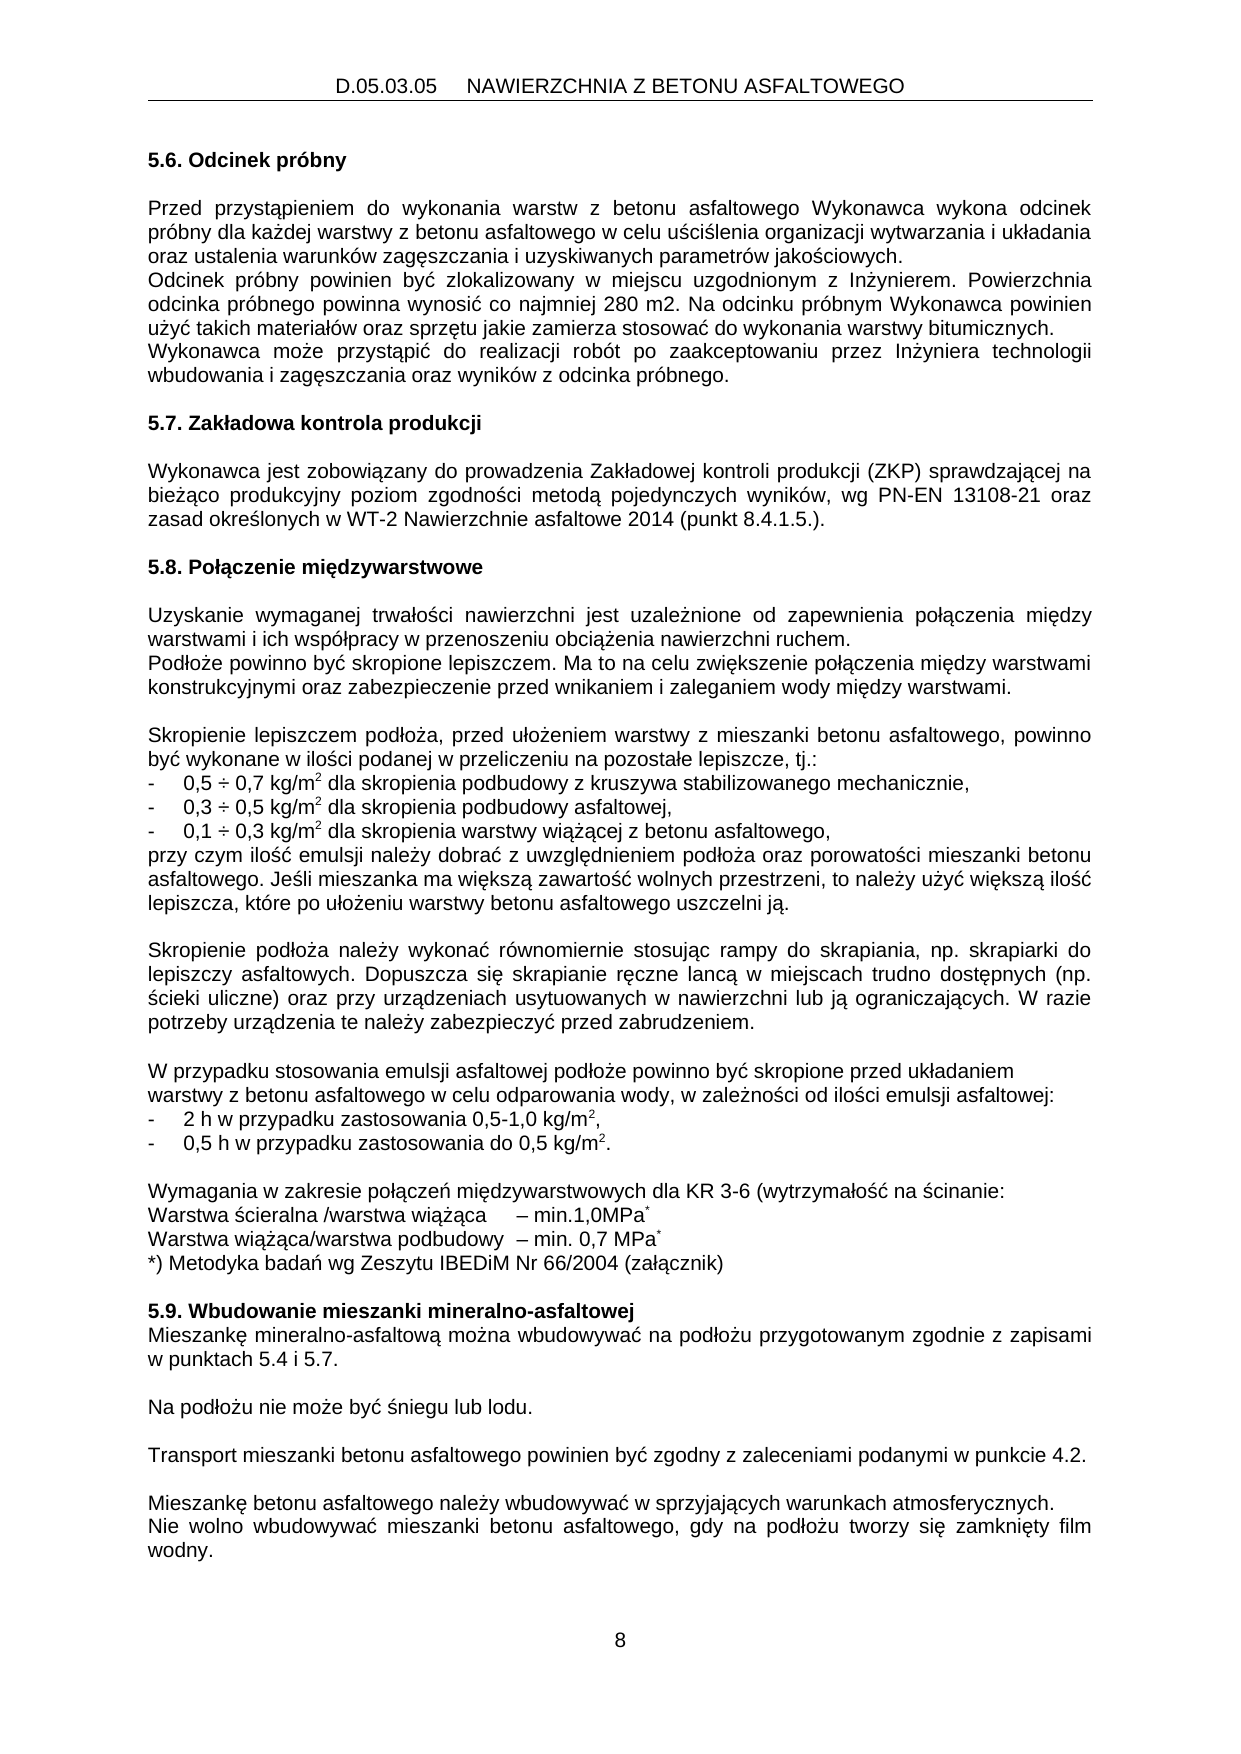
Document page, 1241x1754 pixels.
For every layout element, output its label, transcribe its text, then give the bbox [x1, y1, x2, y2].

list 0,3 ÷ 0,5 kg/m2 dla skropienia podbudowy asfaltowej, [148, 794, 1093, 818]
text Odcinek próbny powinien być zlokalizowany w miejscu uzgodnionym z Inżynierem. Powierzchnia odcinka próbnego powinna wynosić co najmniej 280 m2. Na odcinku próbnym Wykonawca powinien użyć takich materiałów oraz sprzętu jakie zamierza stosować do wykonania warstwy bitumicznych. [148, 267, 1093, 339]
text 5.8. Połączenie międzywarstwowe [148, 555, 1093, 579]
text Nie wolno wbudowywać mieszanki betonu asfaltowego, gdy na podłożu tworzy się zamknięty film wodny. [148, 1514, 1093, 1562]
text Na podłożu nie może być śniegu lub lodu. [148, 1394, 1093, 1418]
text 5.6. Odcinek próbny [148, 148, 1093, 172]
text *) Metodyka badań wg Zeszytu IBEDiM Nr 66/2004 (załącznik) [148, 1251, 1093, 1275]
text Podłoże powinno być skropione lepiszczem. Ma to na celu zwiększenie połączenia między warstwami konstrukcyjnymi oraz zabezpieczenie przed wnikaniem i zaleganiem wody między warstwami. [148, 651, 1093, 699]
text Transport mieszanki betonu asfaltowego powinien być zgodny z zaleceniami podanymi w punkcie 4.2. [148, 1442, 1093, 1466]
list 0,5 ÷ 0,7 kg/m2 dla skropienia podbudowy z kruszywa stabilizowanego mechanicznie, [148, 771, 1093, 794]
text Przed przystąpieniem do wykonania warstw z betonu asfaltowego Wykonawca wykona odcinek próbny dla każdej warstwy z betonu asfaltowego w celu uściślenia organizacji wytwarzania i układania oraz ustalenia warunków zagęszczania i uzyskiwanych parametrów jakościowych. [148, 196, 1093, 267]
text Wykonawca może przystąpić do realizacji robót po zaakceptowaniu przez Inżyniera technologii wbudowania i zagęszczania oraz wyników z odcinka próbnego. [148, 339, 1093, 387]
text Wymagania w zakresie połączeń międzywarstwowych dla KR 3-6 (wytrzymałość na ścinanie: [148, 1179, 1093, 1203]
text 5.9. Wbudowanie mieszanki mineralno-asfaltowej [148, 1299, 1093, 1323]
text Skropienie lepiszczem podłoża, przed ułożeniem warstwy z mieszanki betonu asfaltowego, powinno być wykonane w ilości podanej w przeliczeniu na pozostałe lepiszcze, tj.: [148, 723, 1093, 771]
list 0,5 h w przypadku zastosowania do 0,5 kg/m2. [148, 1131, 1093, 1155]
text Skropienie podłoża należy wykonać równomiernie stosując rampy do skrapiania, np. skrapiarki do lepiszczy asfaltowych. Dopuszcza się skrapianie ręczne lancą w miejscach trudno dostępnych (np. ścieki uliczne) oraz przy urządzeniach usytuowanych w nawierzchni lub ją ograniczających. W razie potrzeby urządzenia te należy zabezpieczyć przed zabrudzeniem. [148, 938, 1093, 1034]
list W przypadku stosowania emulsji asfaltowej podłoże powinno być skropione przed układaniem warstwy z betonu asfaltowego w celu odparowania wody, w zależności od ilości emulsji asfaltowej: [148, 1059, 1093, 1107]
text 5.7. Zakładowa kontrola produkcji [148, 411, 1093, 435]
list 0,1 ÷ 0,3 kg/m2 dla skropienia warstwy wiążącej z betonu asfaltowego, [148, 818, 1093, 842]
text Warstwa ścieralna /warstwa wiążąca – min.1,0MPa* [148, 1203, 1093, 1227]
text Mieszankę mineralno-asfaltową można wbudowywać na podłożu przygotowanym zgodnie z zapisami w punktach 5.4 i 5.7. [148, 1323, 1093, 1371]
text Uzyskanie wymaganej trwałości nawierzchni jest uzależnione od zapewnienia połączenia między warstwami i ich współpracy w przenoszeniu obciążenia nawierzchni ruchem. [148, 603, 1093, 651]
text Mieszankę betonu asfaltowego należy wbudowywać w sprzyjających warunkach atmosferycznych. [148, 1490, 1093, 1514]
list 2 h w przypadku zastosowania 0,5-1,0 kg/m2, [148, 1107, 1093, 1131]
text przy czym ilość emulsji należy dobrać z uwzględnieniem podłoża oraz porowatości mieszanki betonu asfaltowego. Jeśli mieszanka ma większą zawartość wolnych przestrzeni, to należy użyć większą ilość lepiszcza, które po ułożeniu warstwy betonu asfaltowego uszczelni ją. [148, 842, 1093, 914]
text Wykonawca jest zobowiązany do prowadzenia Zakładowej kontroli produkcji (ZKP) sprawdzającej na bieżąco produkcyjny poziom zgodności metodą pojedynczych wyników, wg PN-EN 13108-21 oraz zasad określonych w WT-2 Nawierzchnie asfaltowe 2014 (punkt 8.4.1.5.). [148, 459, 1093, 531]
text Warstwa wiążąca/warstwa podbudowy – min. 0,7 MPa* [148, 1227, 1093, 1251]
